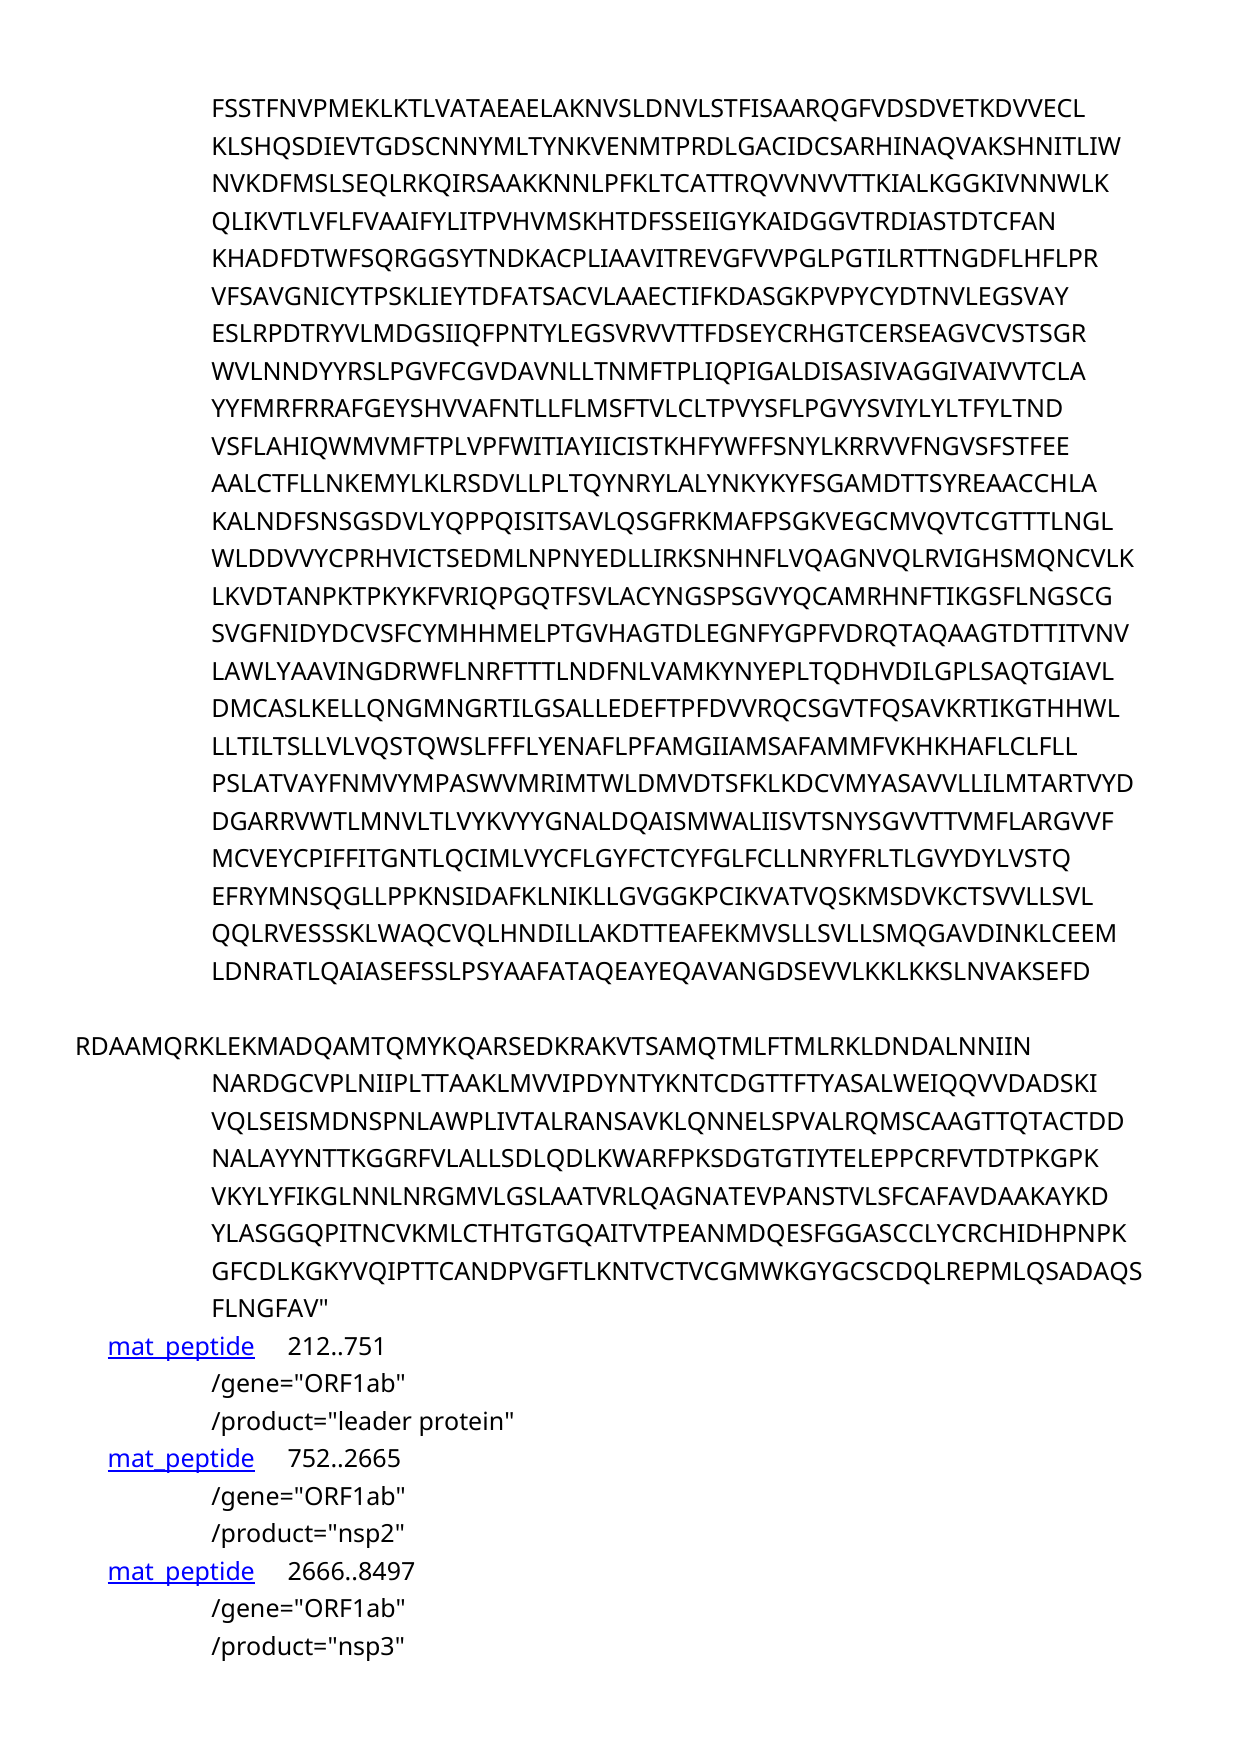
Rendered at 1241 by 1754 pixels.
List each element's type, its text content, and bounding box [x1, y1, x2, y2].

text KLSHQSDIEVTGDSCNNYMLTYNKVENMTPRDLGACIDCSARHINAQVAKSHNITLIW [75, 127, 1165, 164]
text /product="nsp3" [75, 1627, 1165, 1664]
text EFRYMNSQGLLPPKNSIDAFKLNIKLLGVGGKPCIKVATVQSKMSDVKCTSVVLLSVL [75, 877, 1165, 914]
text /gene="ORF1ab" [75, 1364, 1165, 1402]
text ESLRPDTRYVLMDGSIIQFPNTYLEGSVRVVTTFDSEYCRHGTCERSEAGVCVSTSGR [75, 314, 1165, 352]
text NVKDFMSLSEQLRKQIRSAAKKNNLPFKLTCATTRQVVNVVTTKIALKGGKIVNNWLK [75, 164, 1165, 202]
text LDNRATLQAIASEFSSLPSYAAFATAQEAYEQAVANGDSEVVLKKLKKSLNVAKSEFD [75, 952, 1165, 989]
text VSFLAHIQWMVMFTPLVPFWITIAYIICISTKHFYWFFSNYLKRRVVFNGVSFSTFEE [75, 427, 1165, 464]
text AALCTFLLNKEMYLKLRSDVLLPLTQYNRYLALYNKYKYFSGAMDTTSYREAACCHLA [75, 464, 1165, 502]
text VFSAVGNICYTPSKLIEYTDFATSACVLAAECTIFKDASGKPVPYCYDTNVLEGSVAY [75, 277, 1165, 314]
text RDAAMQRKLEKMADQAMTQMYKQARSEDKRAKVTSAMQTMLFTMLRKLDNDALNNIIN [75, 989, 1165, 1064]
text DGARRVWTLMNVLTLVYKVYYGNALDQAISMWALIISVTSNYSGVVTTVMFLARGVVF [75, 802, 1165, 839]
text /gene="ORF1ab" [75, 1477, 1165, 1514]
text WVLNNDYYRSLPGVFCGVDAVNLLTNMFTPLIQPIGALDISASIVAGGIVAIVVTCLA [75, 352, 1165, 389]
text LKVDTANPKTPKYKFVRIQPGQTFSVLACYNGSPSGVYQCAMRHNFTIKGSFLNGSCG [75, 577, 1165, 614]
text PSLATVAYFNMVYMPASWVMRIMTWLDMVDTSFKLKDCVMYASAVVLLILMTARTVYD [75, 764, 1165, 802]
text mat_peptide 752..2665 [75, 1439, 1165, 1477]
text /product="leader protein" [75, 1402, 1165, 1439]
text QQLRVESSSKLWAQCVQLHNDILLAKDTTEAFEKMVSLLSVLLSMQGAVDINKLCEEM [75, 914, 1165, 952]
text NALAYYNTTKGGRFVLALLSDLQDLKWARFPKSDGTGTIYTELEPPCRFVTDTPKGPK [75, 1139, 1165, 1177]
text VQLSEISMDNSPNLAWPLIVTALRANSAVKLQNNELSPVALRQMSCAAGTTQTACTDD [75, 1102, 1165, 1139]
text FSSTFNVPMEKLKTLVATAEAELAKNVSLDNVLSTFISAARQGFVDSDVETKDVVECL [75, 89, 1165, 127]
text LLTILTSLLVLVQSTQWSLFFFLYENAFLPFAMGIIAMSAFAMMFVKHKHAFLCLFLL [75, 727, 1165, 764]
text /gene="ORF1ab" [75, 1589, 1165, 1627]
text KHADFDTWFSQRGGSYTNDKACPLIAAVITREVGFVVPGLPGTILRTTNGDFLHFLPR [75, 239, 1165, 277]
text WLDDVVYCPRHVICTSEDMLNPNYEDLLIRKSNHNFLVQAGNVQLRVIGHSMQNCVLK [75, 539, 1165, 577]
text VKYLYFIKGLNNLNRGMVLGSLAATVRLQAGNATEVPANSTVLSFCAFAVDAAKAYKD [75, 1177, 1165, 1214]
text FLNGFAV" [75, 1289, 1165, 1327]
text MCVEYCPIFFITGNTLQCIMLVYCFLGYFCTCYFGLFCLLNRYFRLTLGVYDYLVSTQ [75, 839, 1165, 877]
text DMCASLKELLQNGMNGRTILGSALLEDEFTPFDVVRQCSGVTFQSAVKRTIKGTHHWL [75, 689, 1165, 727]
text /product="nsp2" [75, 1514, 1165, 1552]
text KALNDFSNSGSDVLYQPPQISITSAVLQSGFRKMAFPSGKVEGCMVQVTCGTTTLNGL [75, 502, 1165, 539]
text QLIKVTLVFLFVAAIFYLITPVHVMSKHTDFSSEIIGYKAIDGGVTRDIASTDTCFAN [75, 202, 1165, 239]
text mat_peptide 2666..8497 [75, 1552, 1165, 1589]
text YLASGGQPITNCVKMLCTHTGTGQAITVTPEANMDQESFGGASCCLYCRCHIDHPNPK [75, 1214, 1165, 1252]
text GFCDLKGKYVQIPTTCANDPVGFTLKNTVCTVCGMWKGYGCSCDQLREPMLQSADAQS [75, 1252, 1165, 1289]
text YYFMRFRRAFGEYSHVVAFNTLLFLMSFTVLCLTPVYSFLPGVYSVIYLYLTFYLTND [75, 389, 1165, 427]
text LAWLYAAVINGDRWFLNRFTTTLNDFNLVAMKYNYEPLTQDHVDILGPLSAQTGIAVL [75, 652, 1165, 689]
text mat_peptide 212..751 [75, 1327, 1165, 1364]
text NARDGCVPLNIIPLTTAAKLMVVIPDYNTYKNTCDGTTFTYASALWEIQQVVDADSKI [75, 1064, 1165, 1102]
text SVGFNIDYDCVSFCYMHHMELPTGVHAGTDLEGNFYGPFVDRQTAQAAGTDTTITVNV [75, 614, 1165, 652]
